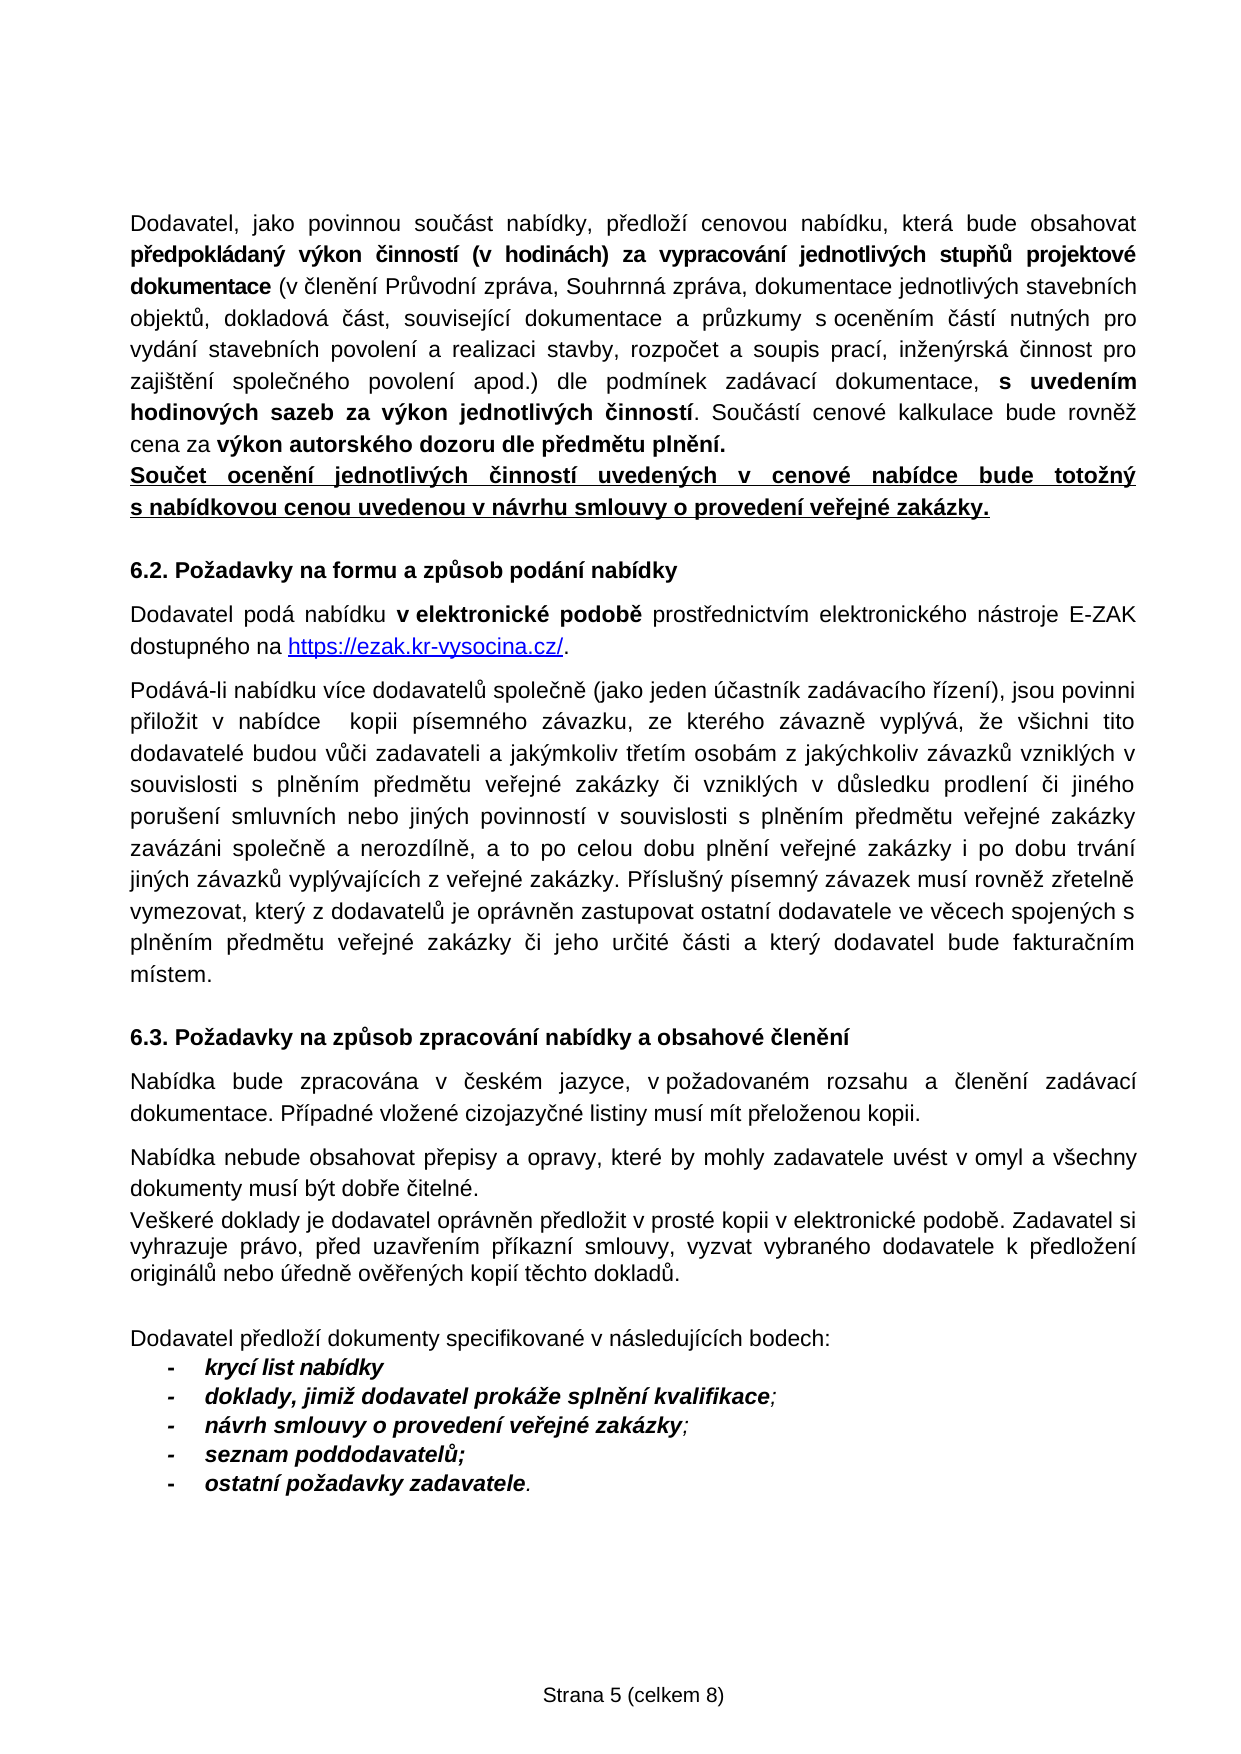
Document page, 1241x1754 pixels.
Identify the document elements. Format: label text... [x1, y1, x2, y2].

text Dodavatel předloží dokumenty specifikované v následujících bodech: [130, 1325, 1137, 1351]
text Součet ocenění jednotlivých činností uvedených v cenové nabídce bude totožný s nabídkovou cenou uvedenou v návrhu smlouvy o provedení veřejné zakázky. [130, 462, 1137, 520]
text 6.3. Požadavky na způsob zpracování nabídky a obsahové členění [130, 1024, 1137, 1050]
list návrh smlouvy o provedení veřejné zakázky; [167, 1412, 1137, 1438]
text 6.2. Požadavky na formu a způsob podání nabídky [130, 557, 1137, 583]
list doklady, jimiž dodavatel prokáže splnění kvalifikace; [167, 1383, 1137, 1409]
text Dodavatel podá nabídku v elektronické podobě prostřednictvím elektronického nástroje E-ZAK dostupného na https://ezak.kr-vysocina.cz/. [130, 601, 1137, 659]
text Podává-li nabídku více dodavatelů společně (jako jeden účastník zadávacího řízení), jsou povinni přiložit v nabídce kopii písemného závazku, ze kterého závazně vyplývá, že všichni tito dodavatelé budou vůči zadavateli a jakýmkoliv třetím osobám z jakýchkoliv závazků vzniklých v souvislosti s plněním předmětu veřejné zakázky či vzniklých v důsledku prodlení či jiného porušení smluvních nebo jiných povinností v souvislosti s plněním předmětu veřejné zakázky zavázáni společně a nerozdílně, a to po celou dobu plnění veřejné zakázky i po dobu trvání jiných závazků vyplývajících z veřejné zakázky. Příslušný písemný závazek musí rovněž zřetelně vymezovat, který z dodavatelů je oprávněn zastupovat ostatní dodavatele ve věcech spojených s plněním předmětu veřejné zakázky či jeho určité části a který dodavatel bude fakturačním místem. [130, 677, 1137, 987]
list krycí list nabídky [167, 1354, 1137, 1380]
list ostatní požadavky zadavatele. [167, 1469, 1137, 1496]
text Nabídka bude zpracována v českém jazyce, v požadovaném rozsahu a členění zadávací dokumentace. Případné vložené cizojazyčné listiny musí mít přeloženou kopii. [130, 1068, 1137, 1126]
text Dodavatel, jako povinnou součást nabídky, předloží cenovou nabídku, která bude obsahovat předpokládaný výkon činností (v hodinách) za vypracování jednotlivých stupňů projektové dokumentace (v členění Průvodní zpráva, Souhrnná zpráva, dokumentace jednotlivých stavebních objektů, dokladová část, související dokumentace a průzkumy s oceněním částí nutných pro vydání stavebních povolení a realizaci stavby, rozpočet a soupis prací, inženýrská činnost pro zajištění společného povolení apod.) dle podmínek zadávací dokumentace, s uvedením hodinových sazeb za výkon jednotlivých činností. Součástí cenové kalkulace bude rovněž cena za výkon autorského dozoru dle předmětu plnění. [130, 210, 1137, 457]
text Nabídka nebude obsahovat přepisy a opravy, které by mohly zadavatele uvést v omyl a všechny dokumenty musí být dobře čitelné. [130, 1144, 1137, 1202]
text Veškeré doklady je dodavatel oprávněn předložit v prosté kopii v elektronické podobě. Zadavatel si vyhrazuje právo, před uzavřením příkazní smlouvy, vyzvat vybraného dodavatele k předložení originálů nebo úředně ověřených kopií těchto dokladů. [130, 1207, 1137, 1286]
list seznam poddodavatelů; [167, 1441, 1137, 1467]
